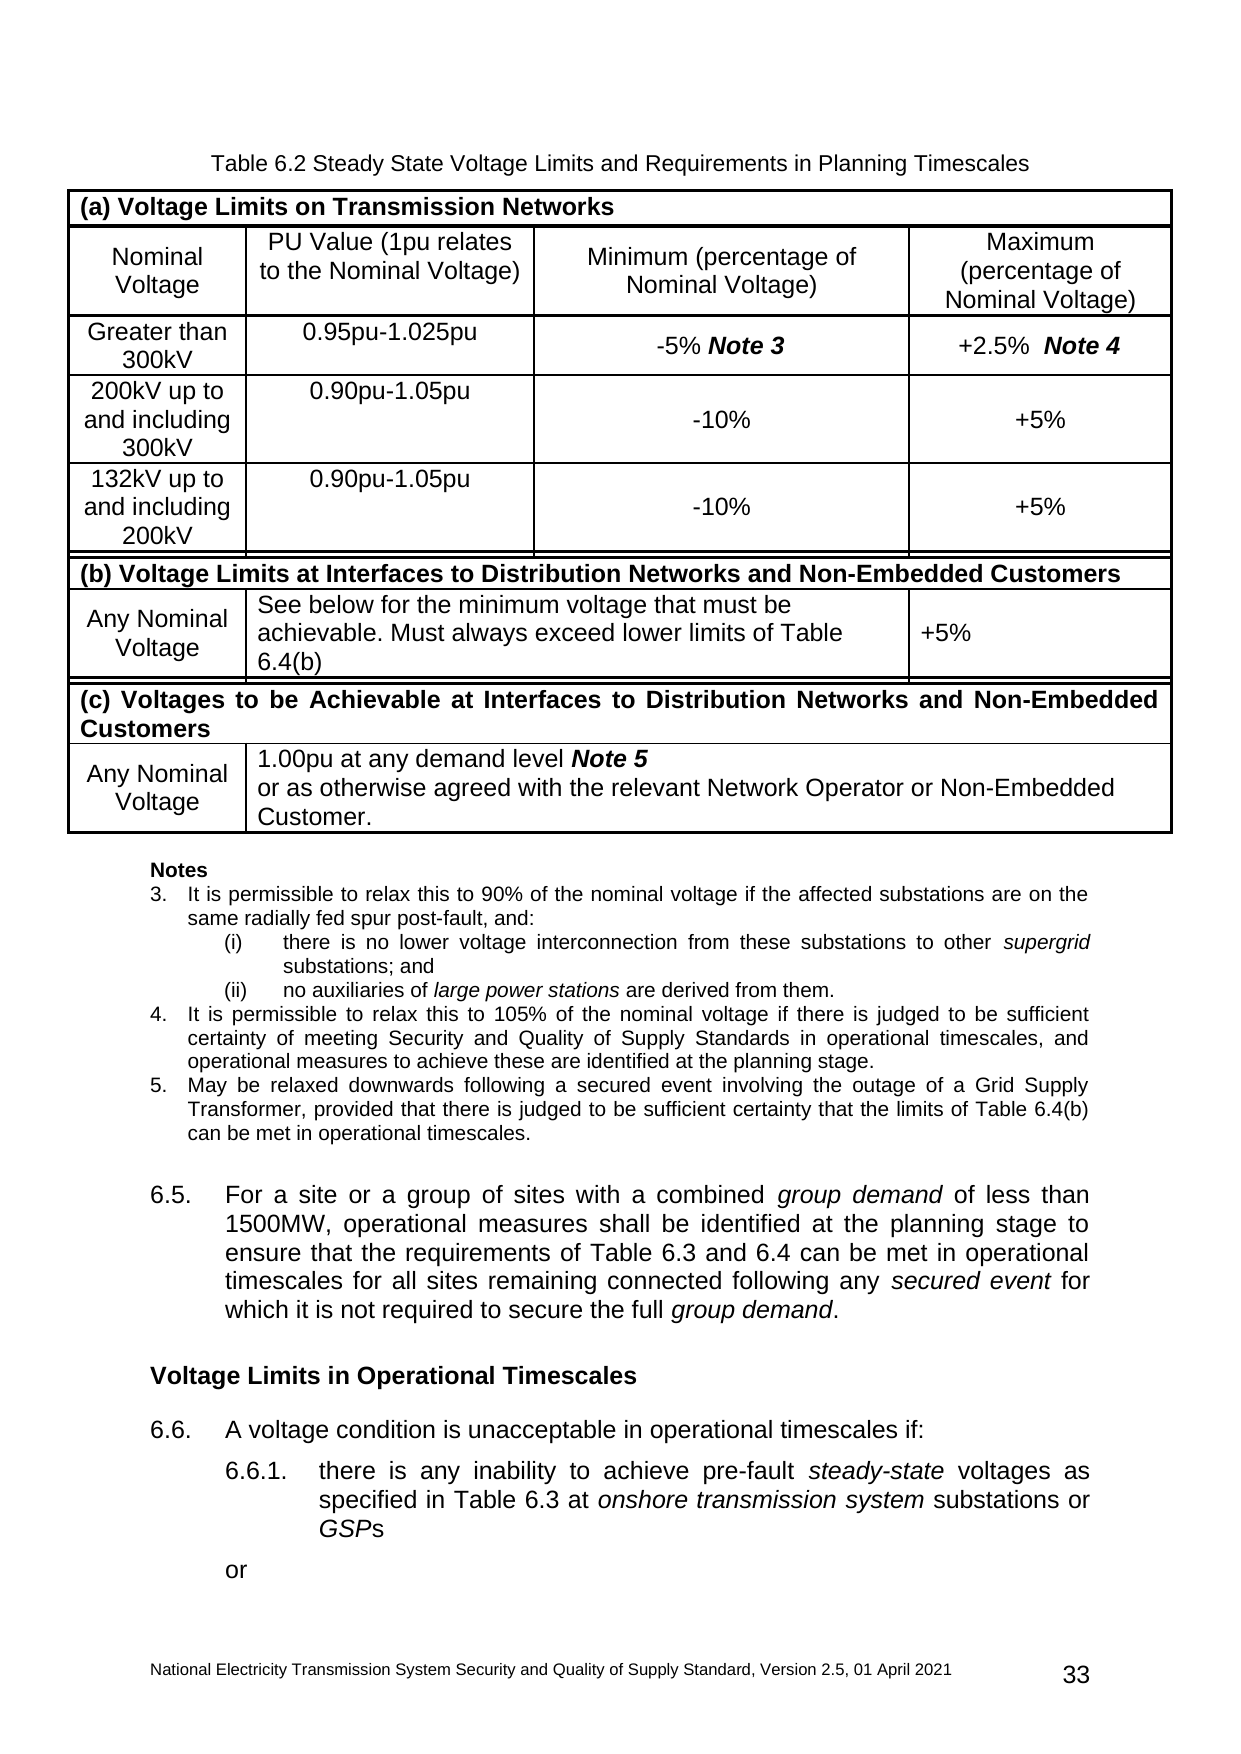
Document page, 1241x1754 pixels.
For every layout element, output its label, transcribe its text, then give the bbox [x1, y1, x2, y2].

table_cell +2.5% Note 4 [910, 317, 1170, 374]
table_cell (c) Voltages to be Achievable at Interfaces to Distribution Networks and Non-Embedded Customers [70, 685, 1170, 743]
text Voltage Limits in Operational Timescales [150, 1361, 1090, 1390]
text Table 6.2 Steady State Voltage Limits and Requirements in Planning Timescales [150, 150, 1090, 176]
table_cell Any Nominal Voltage [70, 590, 245, 676]
table_cell 0.90pu-1.05pu [247, 376, 533, 462]
list no auxiliaries of large power stations are derived from them. [224, 977, 1090, 1001]
text or [225, 1555, 1090, 1584]
list It is permissible to relax this to 105% of the nominal voltage if there is judged to be sufficient certainty of meeting Security and Quality of Supply Standards in operational timescales, and operational measures to achieve these are identified at the planning stage. [150, 1001, 1090, 1073]
table_cell 132kV up to and including 200kV [70, 464, 245, 550]
table_cell 1.00pu at any demand level Note 5 or as otherwise agreed with the relevant Network Operator or Non-Embedded Customer. [247, 744, 1170, 831]
table_cell 200kV up to and including 300kV [70, 376, 245, 462]
table_cell Maximum (percentage of Nominal Voltage) [910, 228, 1170, 314]
table_cell See below for the minimum voltage that must be achievable. Must always exceed lower limits of Table 6.4(b) [247, 590, 908, 676]
table_cell +5% [910, 376, 1170, 462]
table_cell PU Value (1pu relates to the Nominal Voltage) [247, 228, 533, 314]
table_cell +5% [910, 464, 1170, 550]
text Notes [150, 858, 1090, 882]
table_cell 0.95pu-1.025pu [247, 317, 533, 374]
table_cell Minimum (percentage of Nominal Voltage) [535, 228, 908, 314]
list It is permissible to relax this to 90% of the nominal voltage if the affected substations are on the same radially fed spur post-fault, and: [150, 882, 1090, 929]
list there is any inability to achieve pre-fault steady-state voltages as specified in Table 6.3 at onshore transmission system substations or GSPs [225, 1456, 1090, 1543]
table_cell (b) Voltage Limits at Interfaces to Distribution Networks and Non-Embedded Customers [70, 559, 1170, 588]
table_cell +5% [910, 590, 1170, 676]
table_cell 0.90pu-1.05pu [247, 464, 533, 550]
table_cell Any Nominal Voltage [70, 744, 245, 831]
list there is no lower voltage interconnection from these substations to other supergrid substations; and [224, 929, 1090, 977]
table_cell -5% Note 3 [535, 317, 908, 374]
table_cell Greater than 300kV [70, 317, 245, 374]
table_cell -10% [535, 464, 908, 550]
list May be relaxed downwards following a secured event involving the outage of a Grid Supply Transformer, provided that there is judged to be sufficient certainty that the limits of Table 6.4(b) can be met in operational timescales. [150, 1073, 1090, 1145]
table_cell -10% [535, 376, 908, 462]
table_header (a) Voltage Limits on Transmission Networks [70, 192, 1170, 224]
table_cell Nominal Voltage [70, 228, 245, 314]
list A voltage condition is unacceptable in operational timescales if: [150, 1415, 1090, 1444]
list For a site or a group of sites with a combined group demand of less than 1500MW, operational measures shall be identified at the planning stage to ensure that the requirements of Table 6.3 and 6.4 can be met in operational timescales for all sites remaining connected following any secured event for which it is not required to secure the full group demand. [150, 1180, 1090, 1324]
